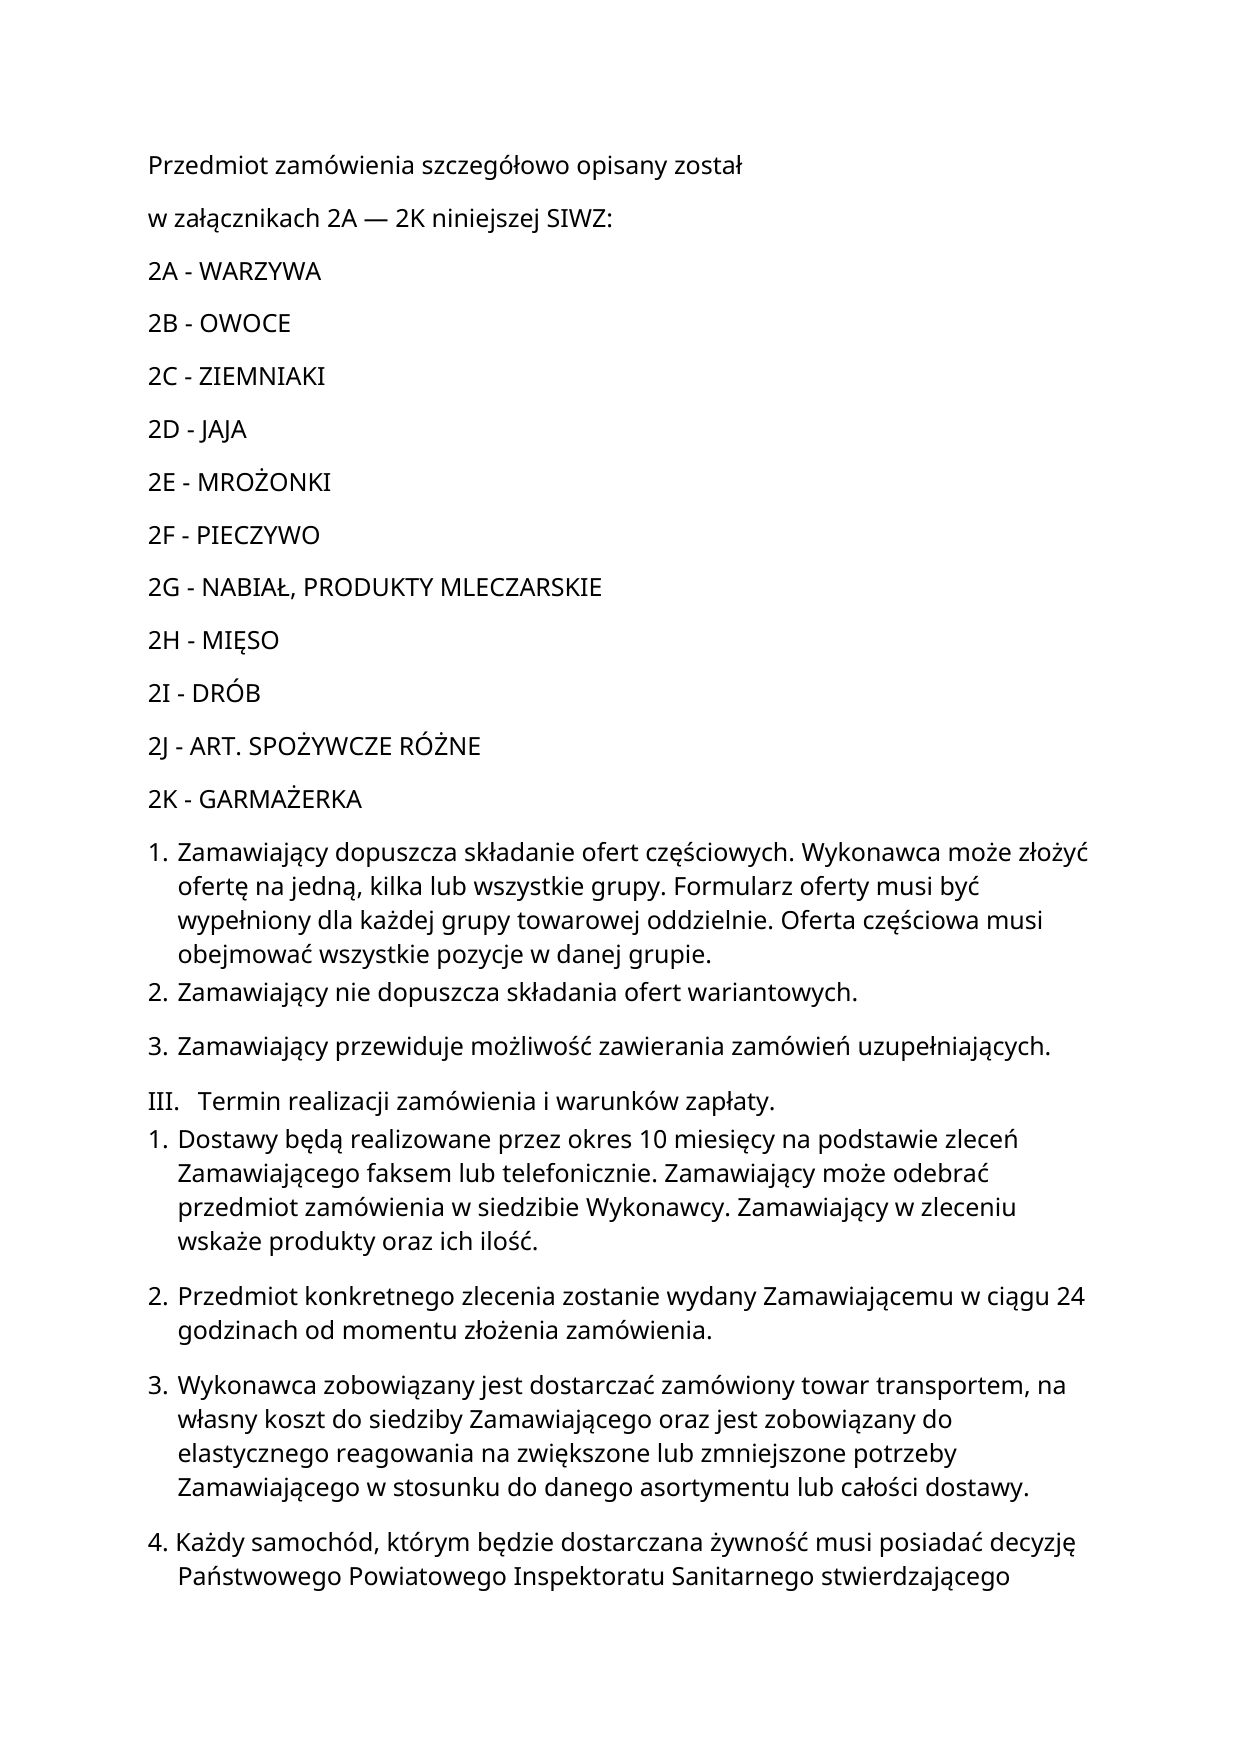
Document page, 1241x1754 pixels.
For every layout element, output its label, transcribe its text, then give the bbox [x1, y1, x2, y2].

list Termin realizacji zamówienia i warunków zapłaty. [148, 1084, 1093, 1118]
text 2K - GARMAŻERKA [148, 781, 1093, 815]
list Zamawiający przewiduje możliwość zawierania zamówień uzupełniających. [148, 1029, 1093, 1063]
text w załącznikach 2A — 2K niniejszej SIWZ: [148, 200, 1093, 234]
text 2I - DRÓB [148, 676, 1093, 710]
list Przedmiot konkretnego zlecenia zostanie wydany Zamawiającemu w ciągu 24 godzinach od momentu złożenia zamówienia. [148, 1279, 1093, 1347]
list Wykonawca zobowiązany jest dostarczać zamówiony towar transportem, na własny koszt do siedziby Zamawiającego oraz jest zobowiązany do elastycznego reagowania na zwiększone lub zmniejszone potrzeby Zamawiającego w stosunku do danego asortymentu lub całości dostawy. [148, 1368, 1093, 1504]
text 2H - MIĘSO [148, 623, 1093, 657]
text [148, 1525, 1093, 1593]
list Zamawiający nie dopuszcza składania ofert wariantowych. [148, 974, 1093, 1008]
text 2F - PIECZYWO [148, 517, 1093, 551]
text 2E - MROŻONKI [148, 464, 1093, 498]
text 2G - NABIAŁ, PRODUKTY MLECZARSKIE [148, 570, 1093, 604]
list Dostawy będą realizowane przez okres 10 miesięcy na podstawie zleceń Zamawiającego faksem lub telefonicznie. Zamawiający może odebrać przedmiot zamówienia w siedzibie Wykonawcy. Zamawiający w zleceniu wskaże produkty oraz ich ilość. [148, 1122, 1093, 1258]
text 2D - JAJA [148, 412, 1093, 446]
text 2B - OWOCE [148, 306, 1093, 340]
text 2A - WARZYWA [148, 253, 1093, 287]
text 2C - ZIEMNIAKI [148, 359, 1093, 393]
list Zamawiający dopuszcza składanie ofert częściowych. Wykonawca może złożyć ofertę na jedną, kilka lub wszystkie grupy. Formularz oferty musi być wypełniony dla każdej grupy towarowej oddzielnie. Oferta częściowa musi obejmować wszystkie pozycje w danej grupie. [148, 834, 1093, 970]
text 2J - ART. SPOŻYWCZE RÓŻNE [148, 728, 1093, 763]
text Przedmiot zamówienia szczegółowo opisany został [148, 148, 1093, 182]
